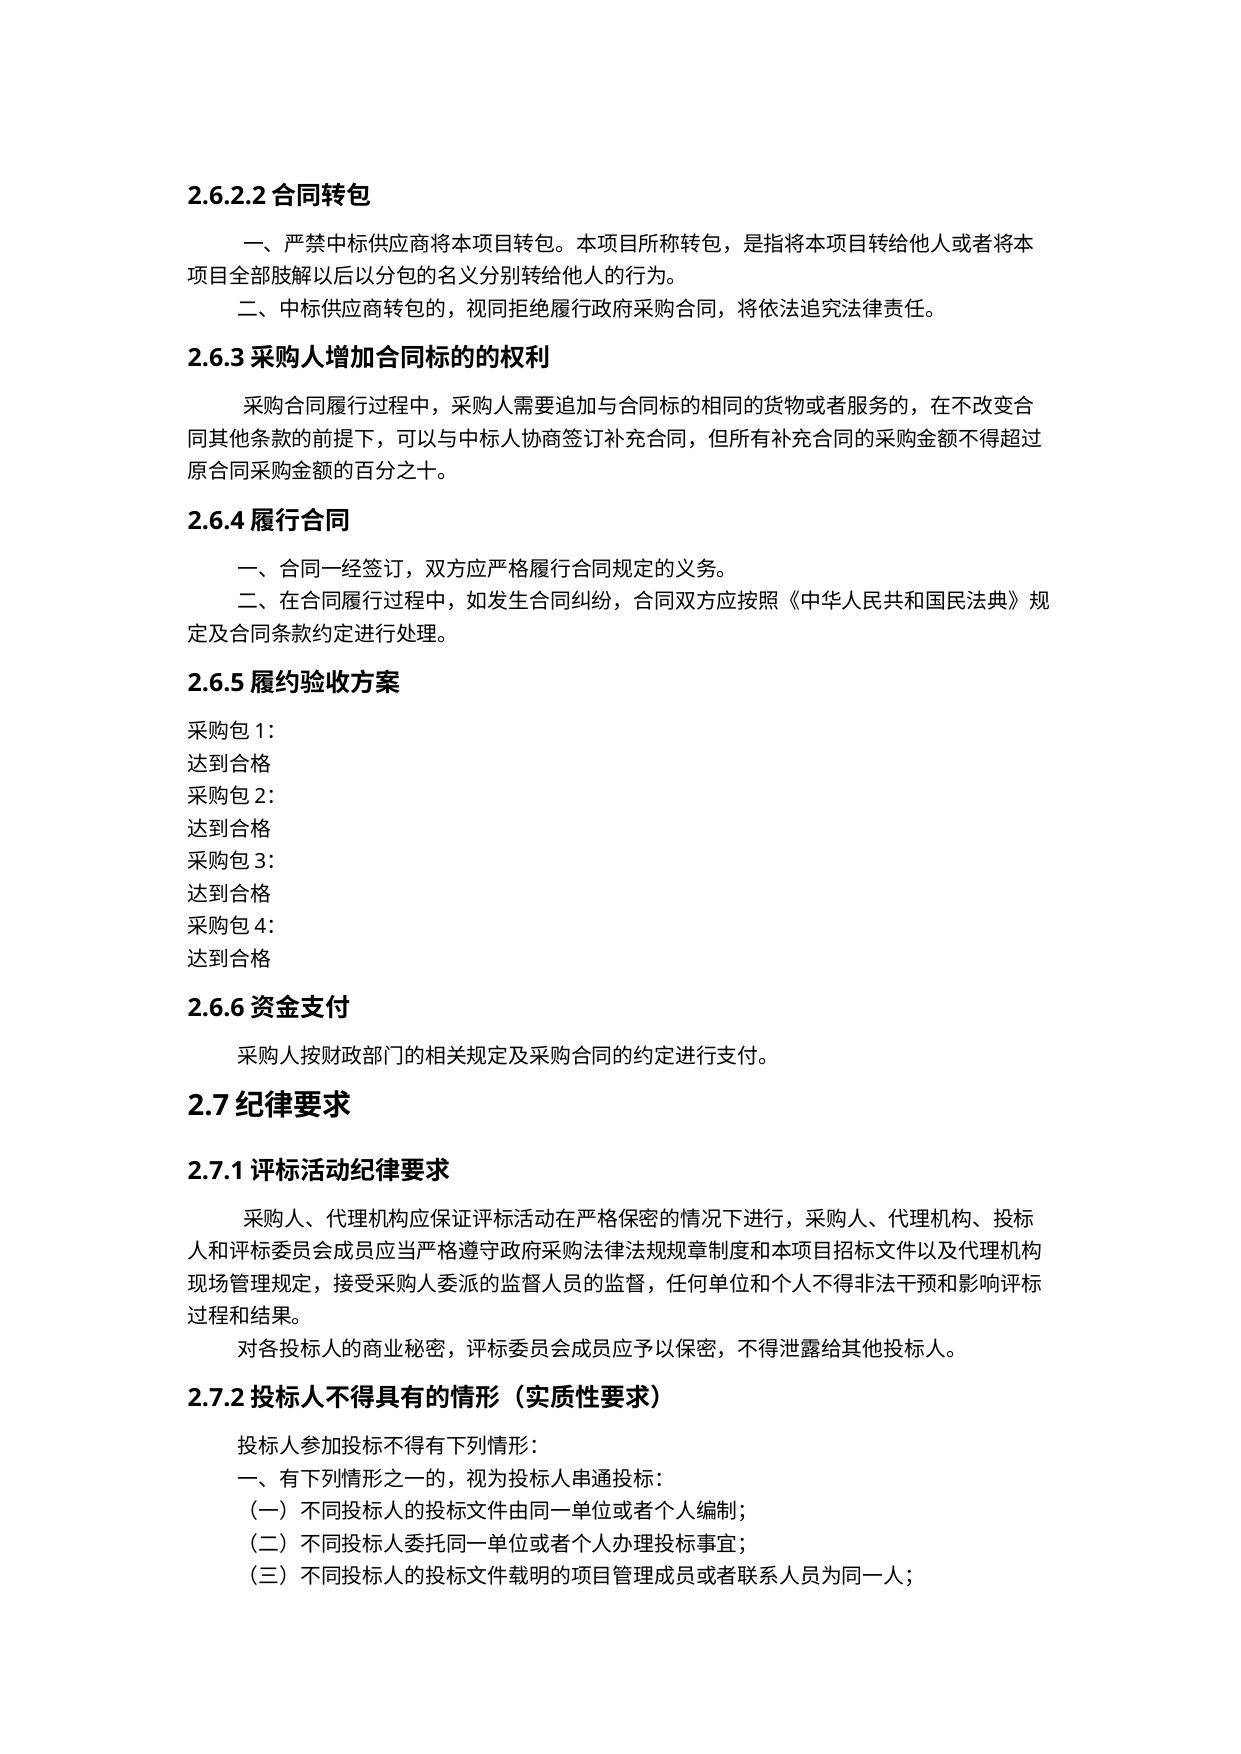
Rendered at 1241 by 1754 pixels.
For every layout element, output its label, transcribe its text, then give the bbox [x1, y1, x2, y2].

text 采购包3： [187, 844, 1053, 877]
text （三）不同投标人的投标文件载明的项目管理成员或者联系人员为同一人； [187, 1559, 1053, 1592]
text 采购包4： [187, 909, 1053, 942]
text 达到合格 [187, 747, 1053, 779]
text 对各投标人的商业秘密，评标委员会成员应予以保密，不得泄露给其他投标人。 [187, 1332, 1053, 1364]
text 一、合同一经签订，双方应严格履行合同规定的义务。 [187, 552, 1053, 584]
text 投标人参加投标不得有下列情形： [187, 1429, 1053, 1462]
text 二、中标供应商转包的，视同拒绝履行政府采购合同，将依法追究法律责任。 [187, 292, 1053, 324]
text 2.7.2投标人不得具有的情形（实质性要求） [187, 1364, 1053, 1429]
text 一、严禁中标供应商将本项目转包。本项目所称转包，是指将本项目转给他人或者将本项目全部肢解以后以分包的名义分别转给他人的行为。 [187, 227, 1053, 292]
text 采购人按财政部门的相关规定及采购合同的约定进行支付。 [187, 1039, 1053, 1072]
text （二）不同投标人委托同一单位或者个人办理投标事宜； [187, 1527, 1053, 1559]
text 2.7纪律要求 [187, 1072, 1053, 1137]
text 采购人、代理机构应保证评标活动在严格保密的情况下进行，采购人、代理机构、投标人和评标委员会成员应当严格遵守政府采购法律法规规章制度和本项目招标文件以及代理机构现场管理规定，接受采购人委派的监督人员的监督，任何单位和个人不得非法干预和影响评标过程和结果。 [187, 1202, 1053, 1332]
text 2.7.1评标活动纪律要求 [187, 1137, 1053, 1202]
text 2.6.3采购人增加合同标的的权利 [187, 324, 1053, 389]
text 2.6.6资金支付 [187, 974, 1053, 1039]
text 2.6.4履行合同 [187, 487, 1053, 552]
text 2.6.5履约验收方案 [187, 649, 1053, 714]
text 达到合格 [187, 812, 1053, 844]
text 一、有下列情形之一的，视为投标人串通投标： [187, 1462, 1053, 1494]
text （一）不同投标人的投标文件由同一单位或者个人编制； [187, 1494, 1053, 1527]
text 2.6.2.2合同转包 [187, 162, 1053, 227]
text 达到合格 [187, 877, 1053, 909]
text 二、在合同履行过程中，如发生合同纠纷，合同双方应按照《中华人民共和国民法典》规定及合同条款约定进行处理。 [187, 584, 1053, 649]
text 采购包1： [187, 714, 1053, 747]
text 采购合同履行过程中，采购人需要追加与合同标的相同的货物或者服务的，在不改变合同其他条款的前提下，可以与中标人协商签订补充合同，但所有补充合同的采购金额不得超过原合同采购金额的百分之十。 [187, 389, 1053, 487]
text 达到合格 [187, 942, 1053, 974]
text 采购包2： [187, 779, 1053, 812]
